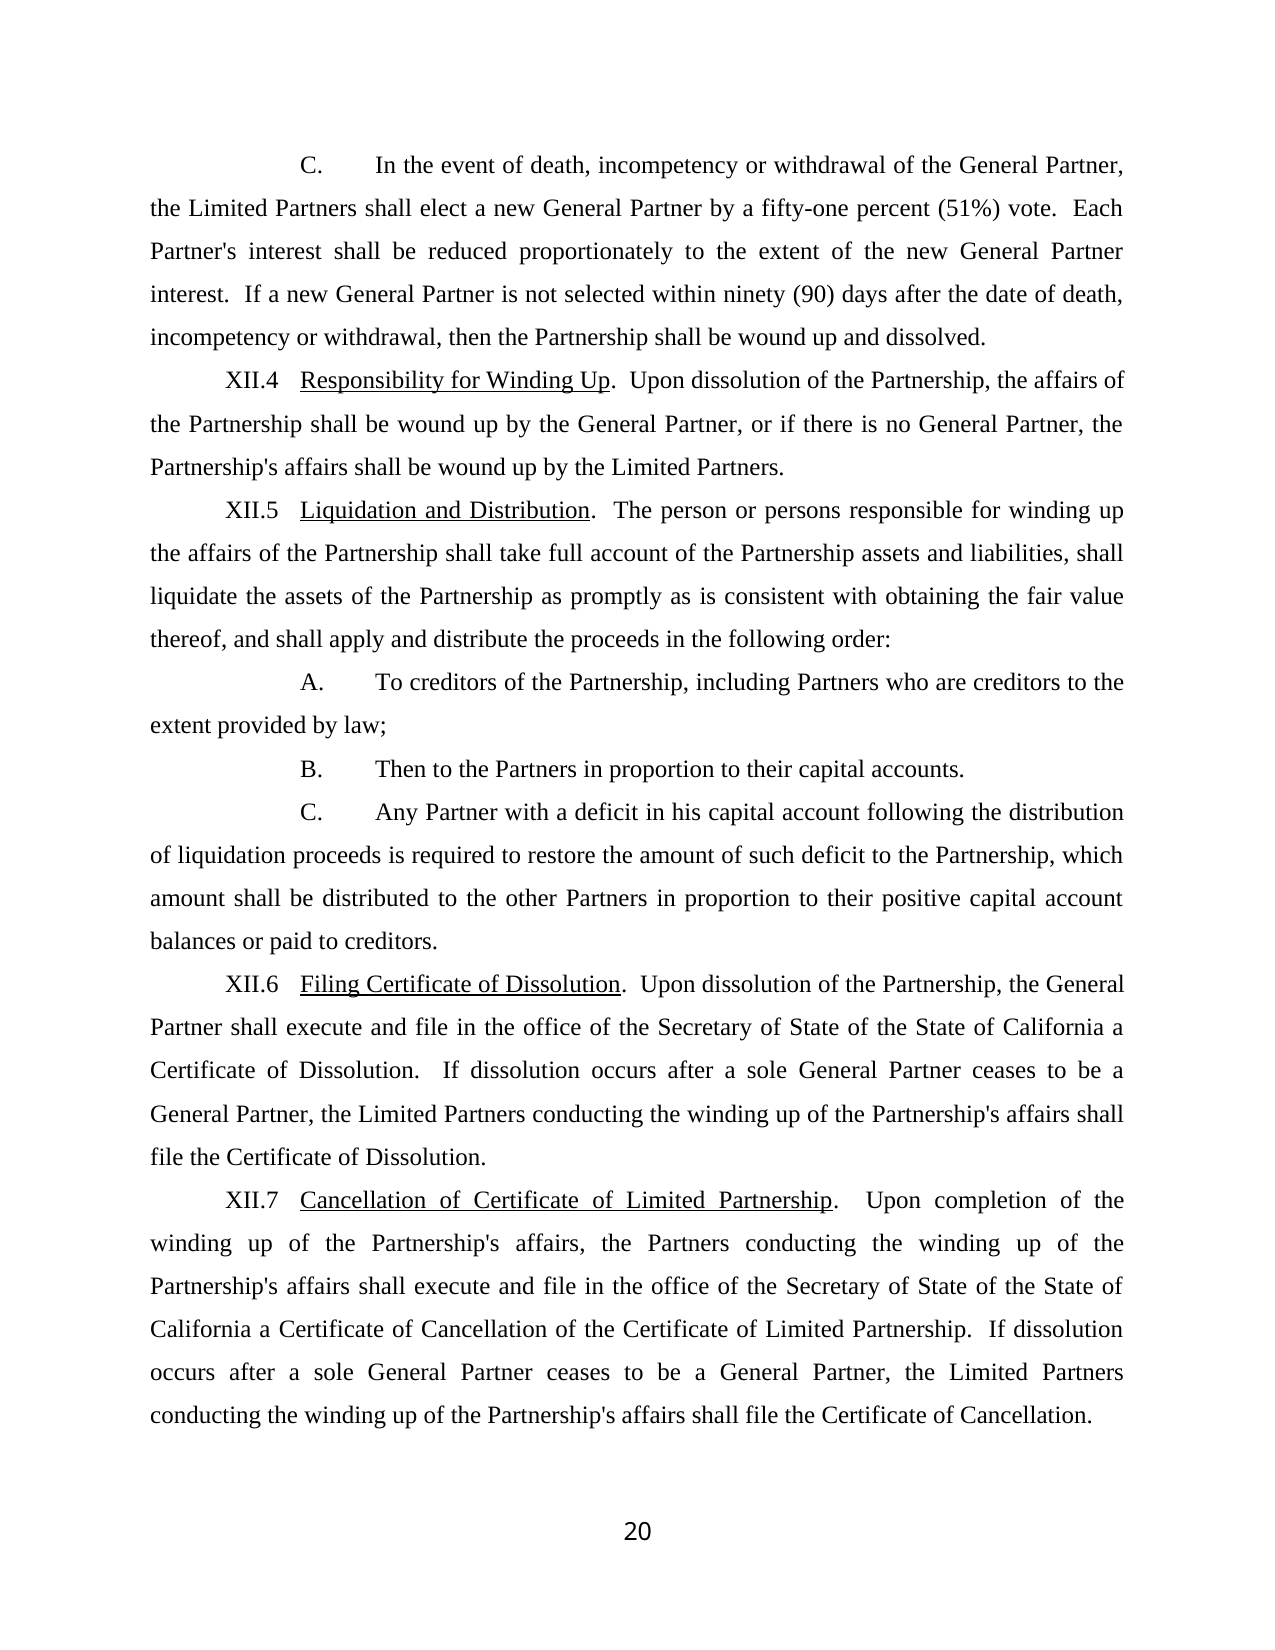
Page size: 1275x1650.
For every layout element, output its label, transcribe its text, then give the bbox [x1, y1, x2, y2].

subtitle Cancellation of Certificate of Limited Partnership. Upon completion of the winding up of the Partnership's affairs, the Partners conducting the winding up of the Partnership's affairs shall execute and file in the office of the Secretary of State of the State of California a Certificate of Cancellation of the Certificate of Limited Partnership. If dissolution occurs after a sole General Partner ceases to be a General Partner, the Limited Partners conducting the winding up of the Partnership's affairs shall file the Certificate of Cancellation. [150, 1185, 1125, 1429]
subtitle Any Partner with a deficit in his capital account following the distribution of liquidation proceeds is required to restore the amount of such deficit to the Partnership, which amount shall be distributed to the other Partners in proportion to their positive capital account balances or paid to creditors. [150, 797, 1125, 955]
subtitle In the event of death, incompetency or withdrawal of the General Partner, the Limited Partners shall elect a new General Partner by a fifty-one percent (51%) vote. Each Partner's interest shall be reduced proportionately to the extent of the new General Partner interest. If a new General Partner is not selected within ninety (90) days after the date of death, incompetency or withdrawal, then the Partnership shall be wound up and dissolved. [150, 150, 1125, 351]
subtitle Then to the Partners in proportion to their capital accounts. [150, 754, 1125, 782]
subtitle Liquidation and Distribution. The person or persons responsible for winding up the affairs of the Partnership shall take full account of the Partnership assets and liabilities, shall liquidate the assets of the Partnership as promptly as is consistent with obtaining the fair value thereof, and shall apply and distribute the proceeds in the following order: [150, 495, 1125, 653]
subtitle To creditors of the Partnership, including Partners who are creditors to the extent provided by law; [150, 667, 1125, 739]
subtitle Responsibility for Winding Up. Upon dissolution of the Partnership, the affairs of the Partnership shall be wound up by the General Partner, or if there is no General Partner, the Partnership's affairs shall be wound up by the Limited Partners. [150, 366, 1125, 481]
subtitle Filing Certificate of Dissolution. Upon dissolution of the Partnership, the General Partner shall execute and file in the office of the Secretary of State of the State of California a Certificate of Dissolution. If dissolution occurs after a sole General Partner ceases to be a General Partner, the Limited Partners conducting the winding up of the Partnership's affairs shall file the Certificate of Dissolution. [150, 969, 1125, 1171]
